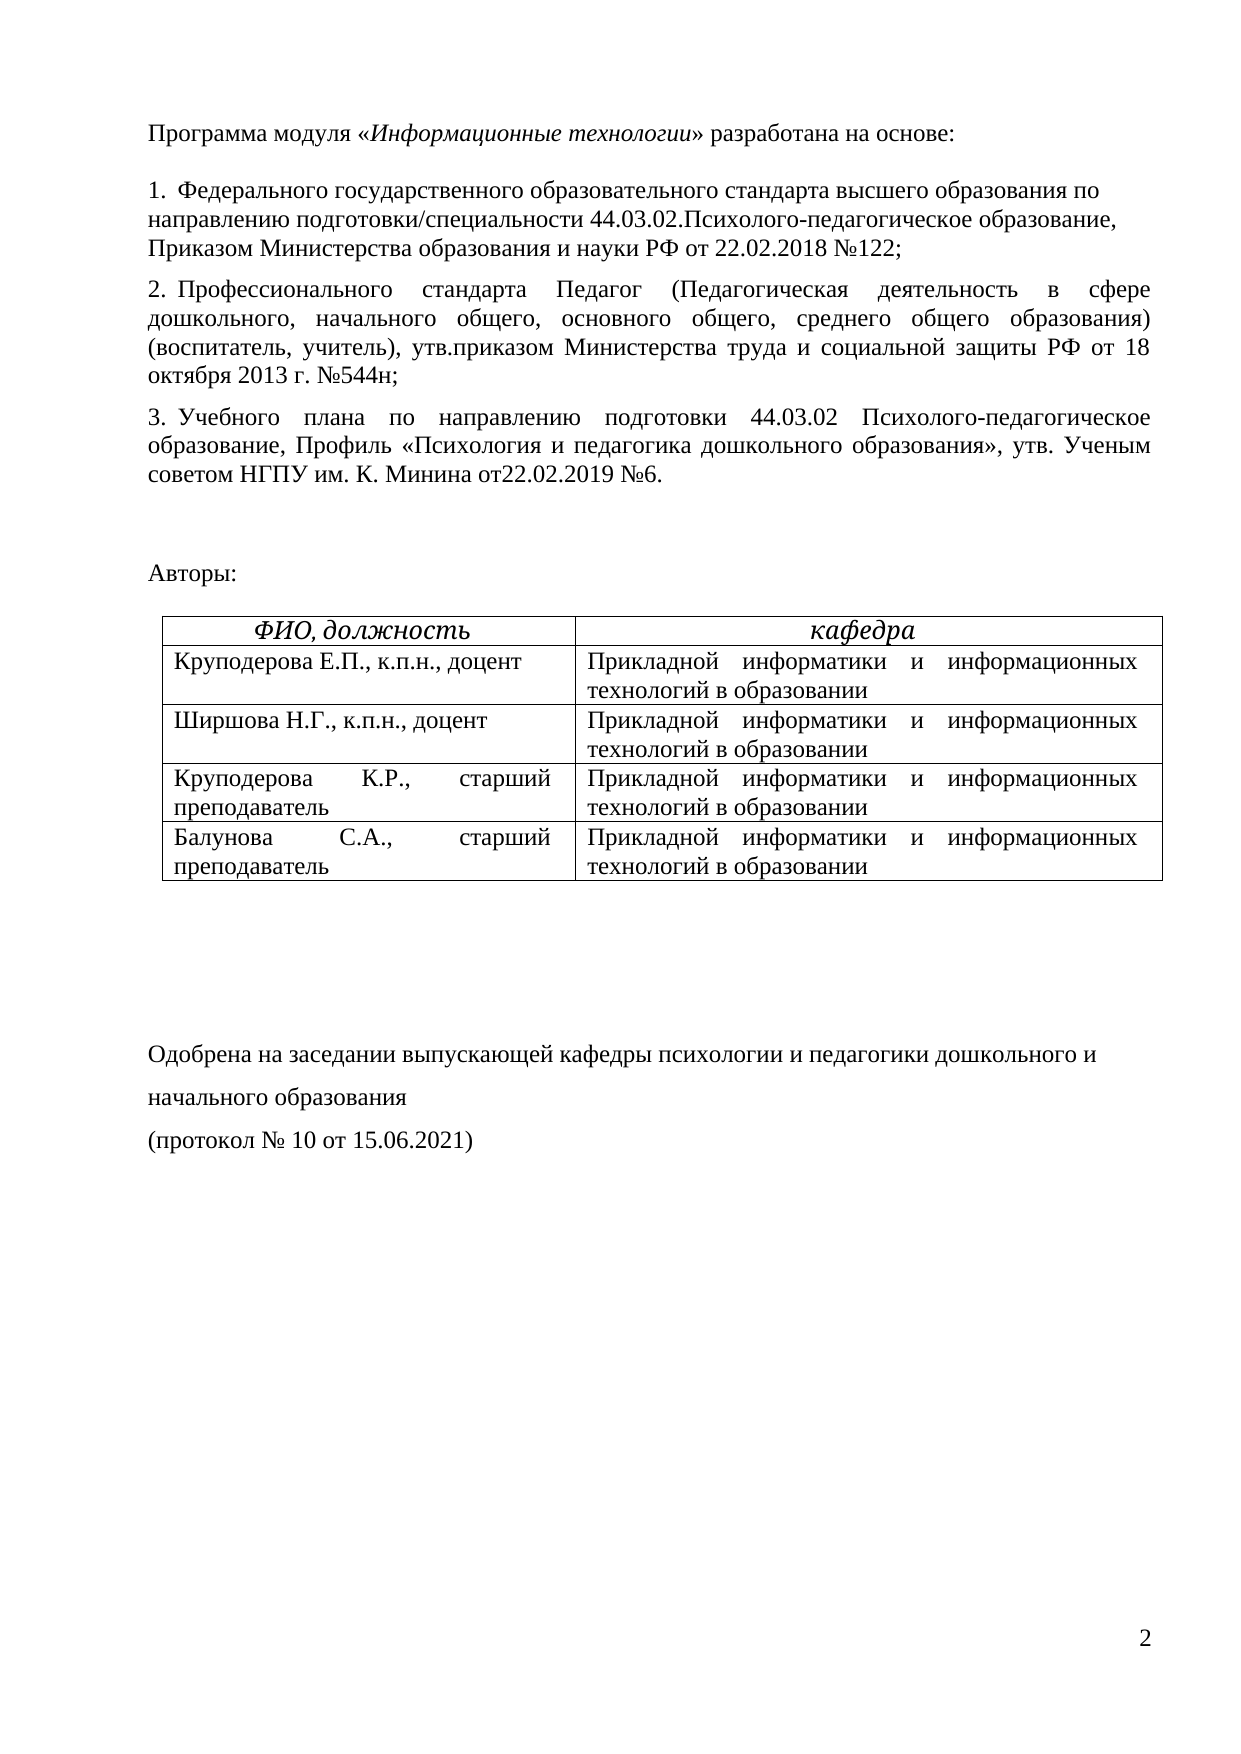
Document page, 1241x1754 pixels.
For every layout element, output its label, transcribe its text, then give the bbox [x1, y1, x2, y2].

text Программа модуля «Информационные технологии» разработана на основе: [148, 118, 1152, 147]
table_cell Ширшова Н.Г., к.п.н., доцент [163, 705, 575, 762]
table_header кафедра [576, 617, 1162, 645]
table_cell Прикладной информатики и информационных технологий в образовании [576, 822, 1162, 879]
table_cell Круподерова Е.П., к.п.н., доцент [163, 646, 575, 704]
table_cell Прикладной информатики и информационных технологий в образовании [576, 646, 1162, 704]
list Федерального государственного образовательного стандарта высшего образования по направлению подготовки/специальности 44.03.02.Психолого-педагогическое образование, Приказом Министерства образования и науки РФ от 22.02.2018 №122; [148, 176, 1152, 262]
text (протокол № 10 от 15.06.2021) [148, 1125, 1152, 1154]
list Учебного плана по направлению подготовки 44.03.02 Психолого-педагогическое образование, Профиль «Психология и педагогика дошкольного образования», утв. Ученым советом НГПУ им. К. Минина от22.02.2019 №6. [148, 402, 1152, 488]
table_cell Прикладной информатики и информационных технологий в образовании [576, 705, 1162, 762]
table_cell Прикладной информатики и информационных технологий в образовании [576, 764, 1162, 821]
table_cell Круподерова К.Р., старший преподаватель [163, 764, 575, 821]
text Одобрена на заседании выпускающей кафедры психологии и педагогики дошкольного и начального образования [148, 1039, 1152, 1111]
table_cell Балунова С.А., старший преподаватель [163, 822, 575, 879]
text Авторы: [148, 558, 1152, 587]
table_header ФИО, должность [163, 617, 575, 645]
list Профессионального стандарта Педагог (Педагогическая деятельность в сфере дошкольного, начального общего, основного общего, среднего общего образования) (воспитатель, учитель), утв.приказом Министерства труда и социальной защиты РФ от 18 октября 2013 г. №544н; [148, 274, 1152, 389]
